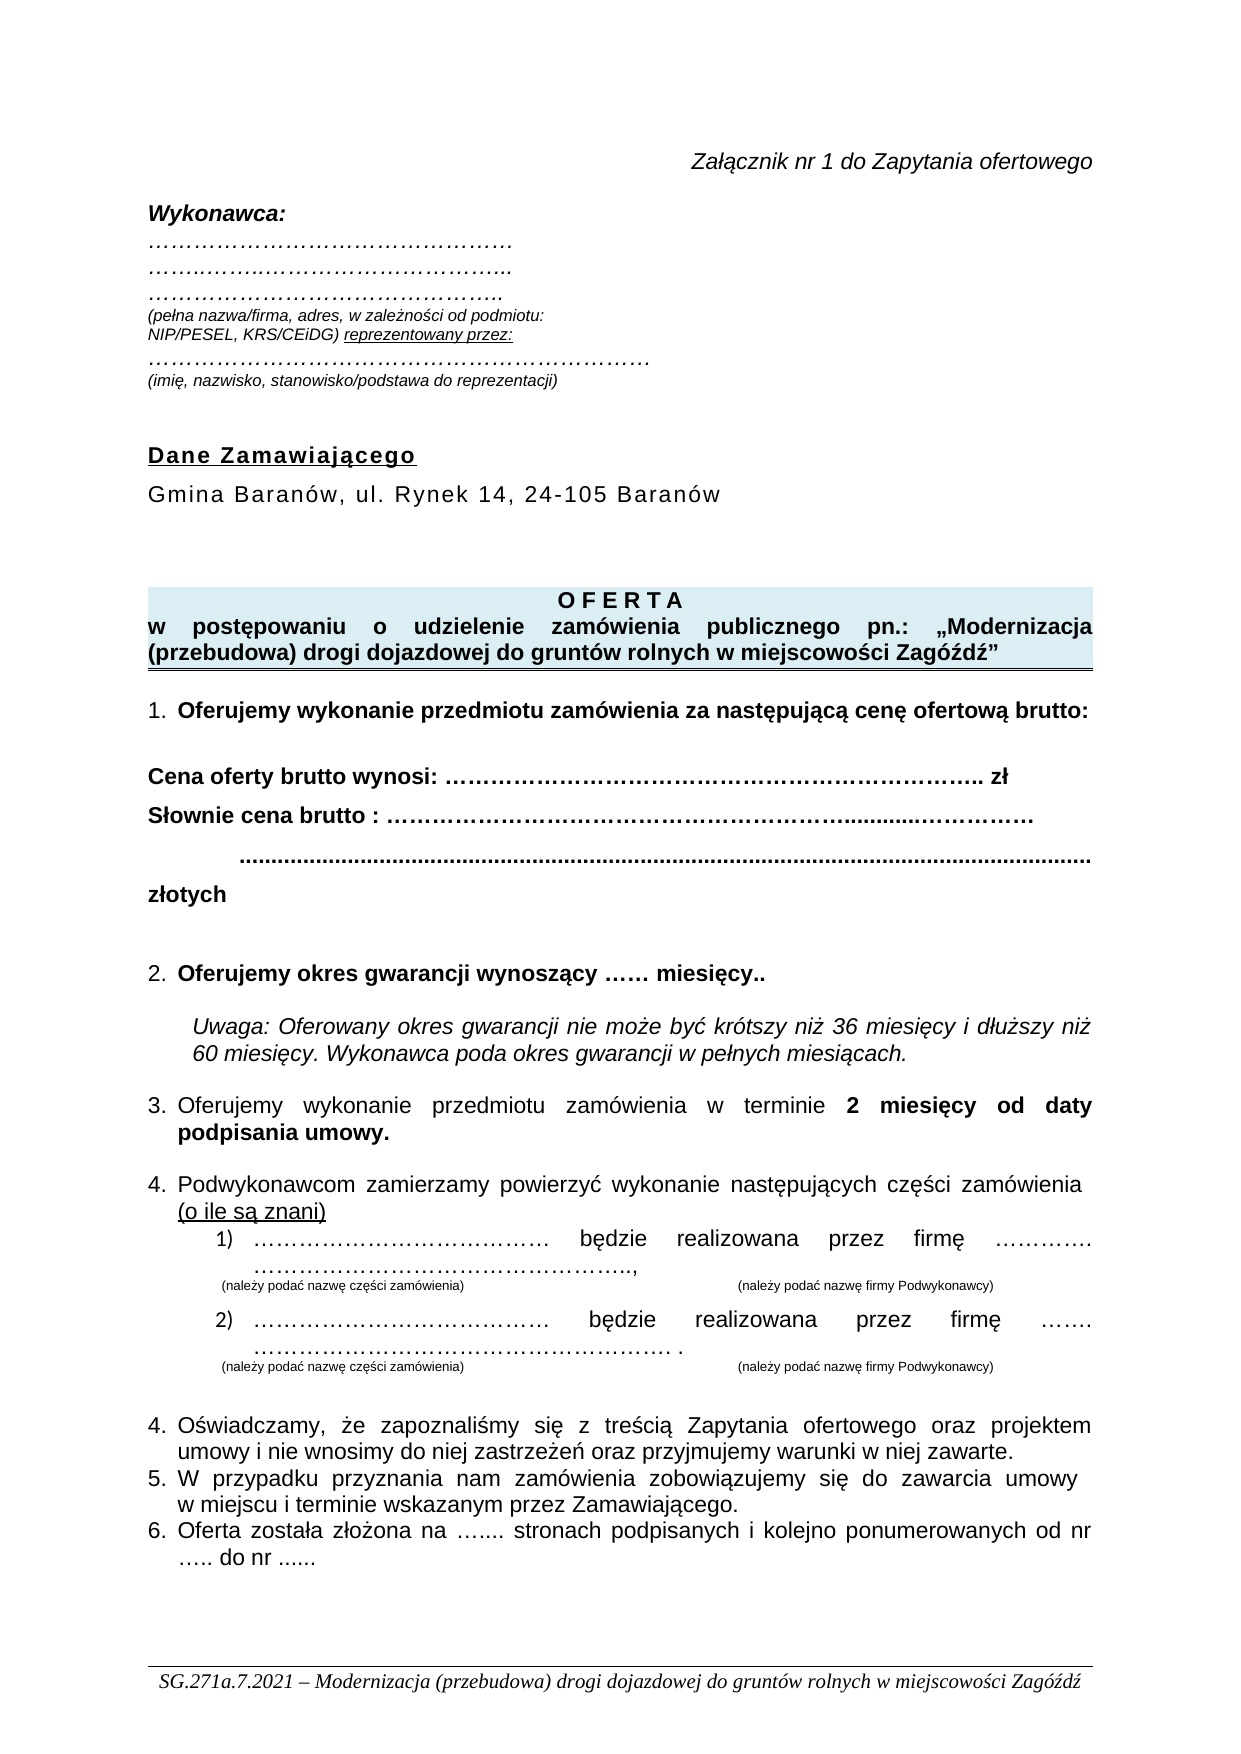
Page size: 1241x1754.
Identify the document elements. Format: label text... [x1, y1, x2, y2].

text ………………………………………………..……..…………………………...……………………………………….. [148, 227, 517, 306]
text (pełna nazwa/firma, adres, w zależności od podmiotu: [148, 306, 664, 325]
text ………………………………………………………… [148, 344, 664, 370]
text Załącznik nr 1 do Zapytania ofertowego [650, 148, 1093, 174]
list W przypadku przyznania nam zamówienia zobowiązujemy się do zawarcia umowy w miejscu i terminie wskazanym przez Zamawiającego. [148, 1464, 1093, 1517]
text Cena oferty brutto wynosi: …………………………………………………………….. zł [148, 763, 1093, 789]
text Słownie cena brutto : ……………………………………………………............…………… [148, 802, 1093, 829]
list Oświadczamy, że zapoznaliśmy się z treścią Zapytania ofertowego oraz projektem umowy i nie wnosimy do niej zastrzeżeń oraz przyjmujemy warunki w niej zawarte. [148, 1412, 1093, 1464]
text Dane Zamawiającego [148, 442, 1093, 469]
text (należy podać nazwę części zamówienia) (należy podać nazwę firmy Podwykonawcy) [148, 1278, 1093, 1305]
text Wykonawca: [148, 200, 1093, 227]
list Oferujemy okres gwarancji wynoszący …… miesięcy.. [148, 960, 1093, 987]
list Oferta została złożona na ….... stronach podpisanych i kolejno ponumerowanych od nr ….. do nr ...... [148, 1517, 1093, 1570]
list Oferujemy wykonanie przedmiotu zamówienia w terminie 2 miesięcy od daty podpisania umowy. [148, 1092, 1093, 1145]
text O F E R T A [148, 587, 1093, 613]
text NIP/PESEL, KRS/CEiDG) reprezentowany przez: [148, 325, 664, 344]
list Oferujemy wykonanie przedmiotu zamówienia za następującą cenę ofertową brutto: [148, 697, 1093, 723]
list Podwykonawcom zamierzamy powierzyć wykonanie następujących części zamówienia (o ile są znani) [148, 1171, 1093, 1224]
list ………………………………… będzie realizowana przez firmę …….………………………………………………. . [215, 1305, 1093, 1359]
text w postępowaniu o udzielenie zamówienia publicznego pn.: „Modernizacja (przebudowa) drogi dojazdowej do gruntów rolnych w miejscowości Zagóźdź” [148, 613, 1093, 668]
list ………………………………… będzie realizowana przez firmę ………….………………………………………….., [215, 1224, 1093, 1278]
text (imię, nazwisko, stanowisko/podstawa do reprezentacji) [148, 370, 664, 389]
text (należy podać nazwę części zamówienia) (należy podać nazwę firmy Podwykonawcy) [148, 1359, 1093, 1385]
text ...................................................................................................................................... złotych [148, 842, 1093, 908]
text Gmina Baranów, ul. Rynek 14, 24-105 Baranów [148, 481, 1093, 507]
text Uwaga: Oferowany okres gwarancji nie może być krótszy niż 36 miesięcy i dłuższy niż 60 miesięcy. Wykonawca poda okres gwarancji w pełnych miesiącach. [192, 1013, 1093, 1066]
